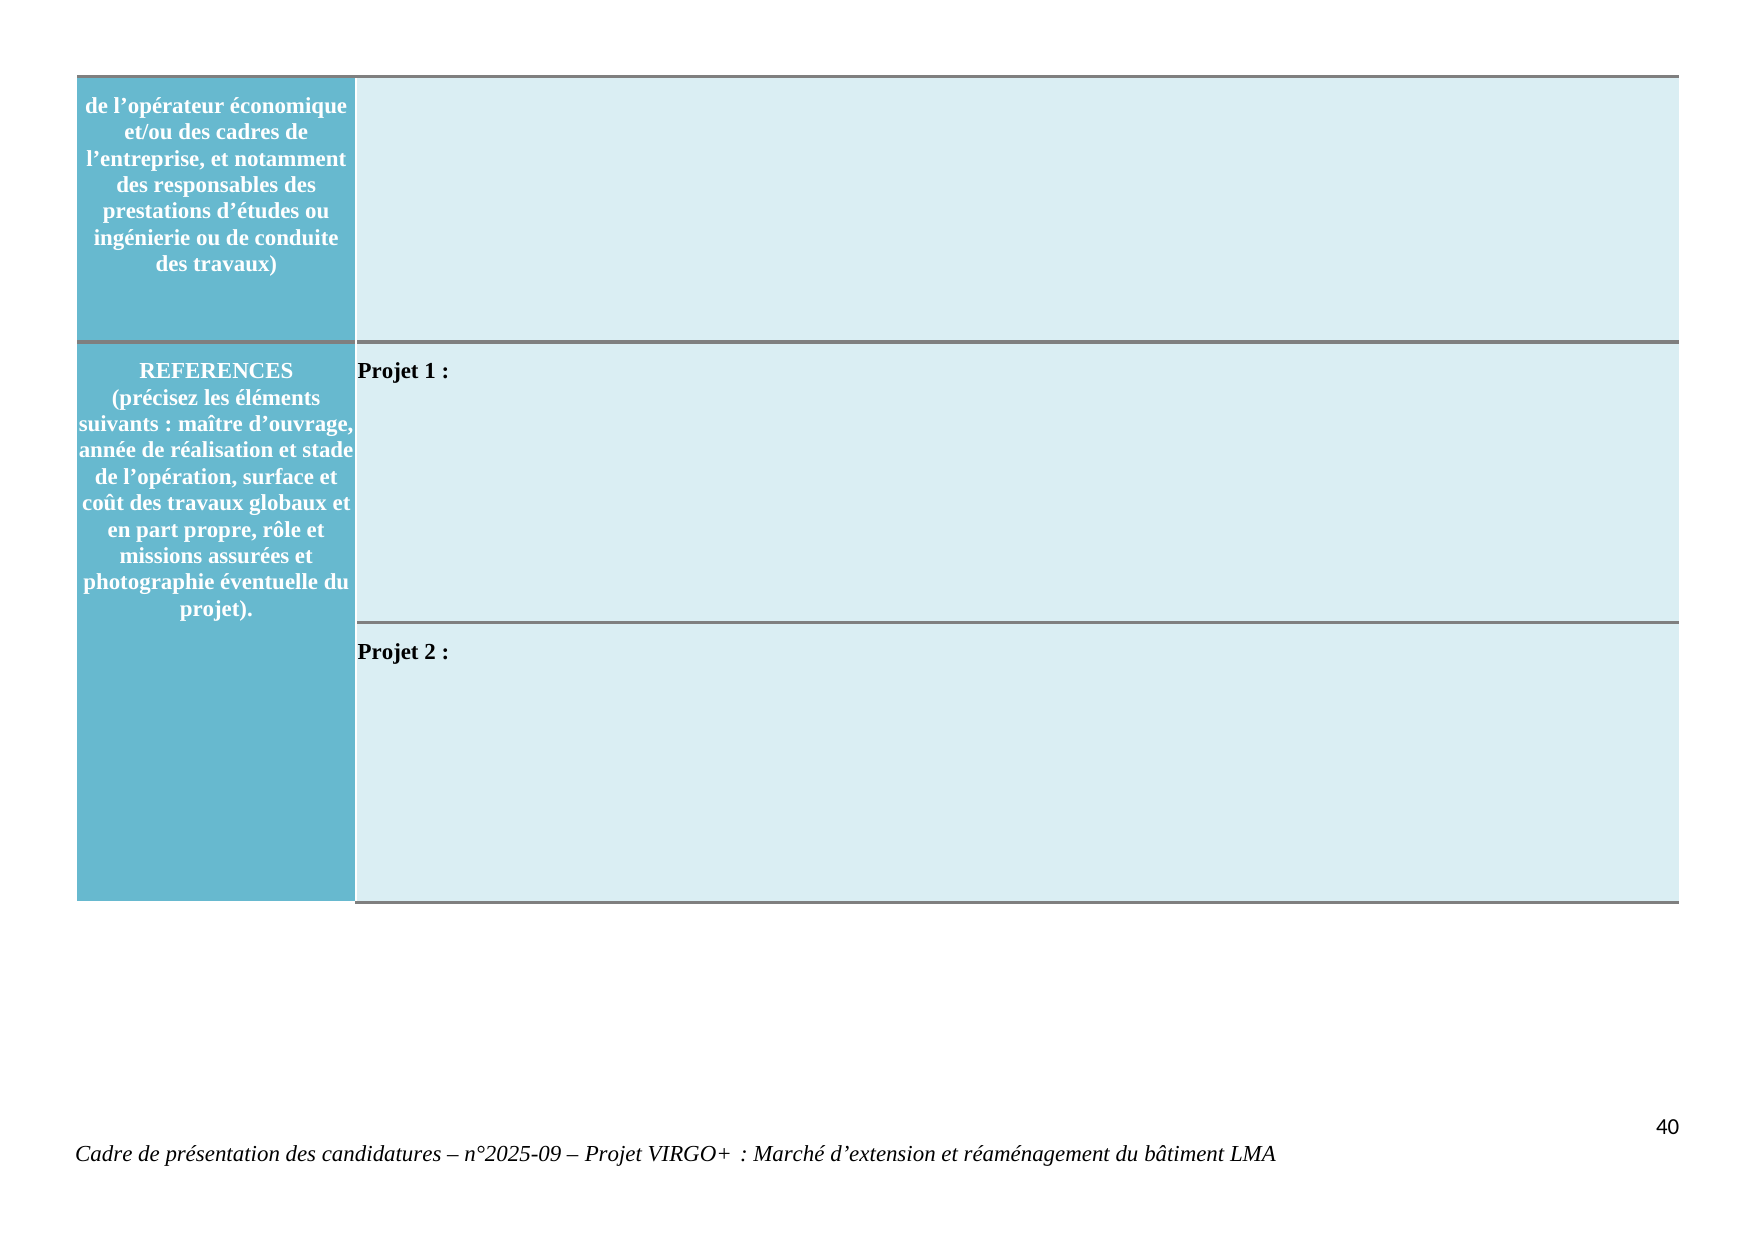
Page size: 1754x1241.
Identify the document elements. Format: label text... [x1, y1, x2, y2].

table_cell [77, 78, 355, 340]
table_cell [357, 78, 1679, 340]
table_cell REFERENCES (précisez les éléments suivants : maître d’ouvrage, année de réalisation et stade de l’opération, surface et coût des travaux globaux et en part propre, rôle et missions assurées et photographie éventuelle du projet). [77, 344, 355, 901]
table_cell Projet 2 : [357, 624, 1679, 901]
table_cell Projet 1 : [357, 344, 1679, 621]
